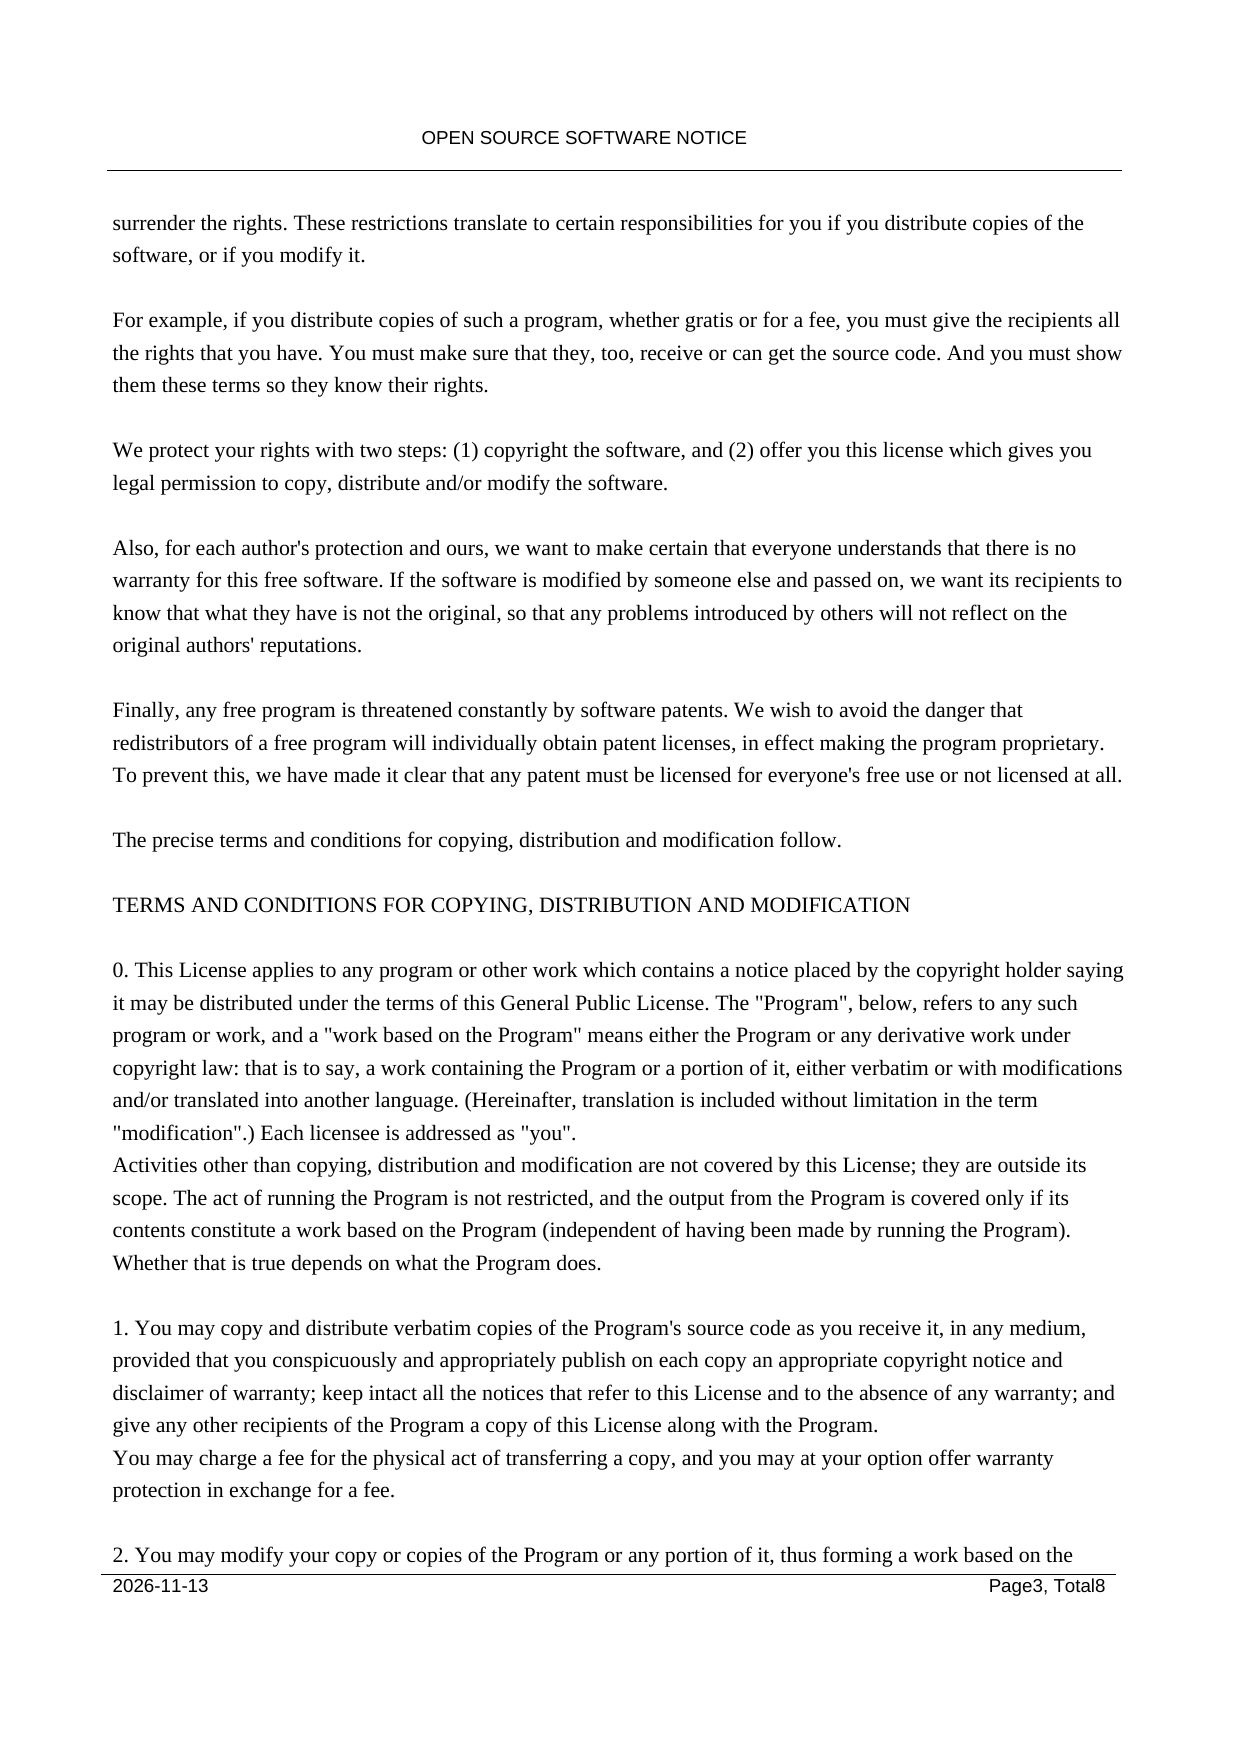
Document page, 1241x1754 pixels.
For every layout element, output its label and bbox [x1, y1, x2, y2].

text [112, 206, 1128, 1571]
